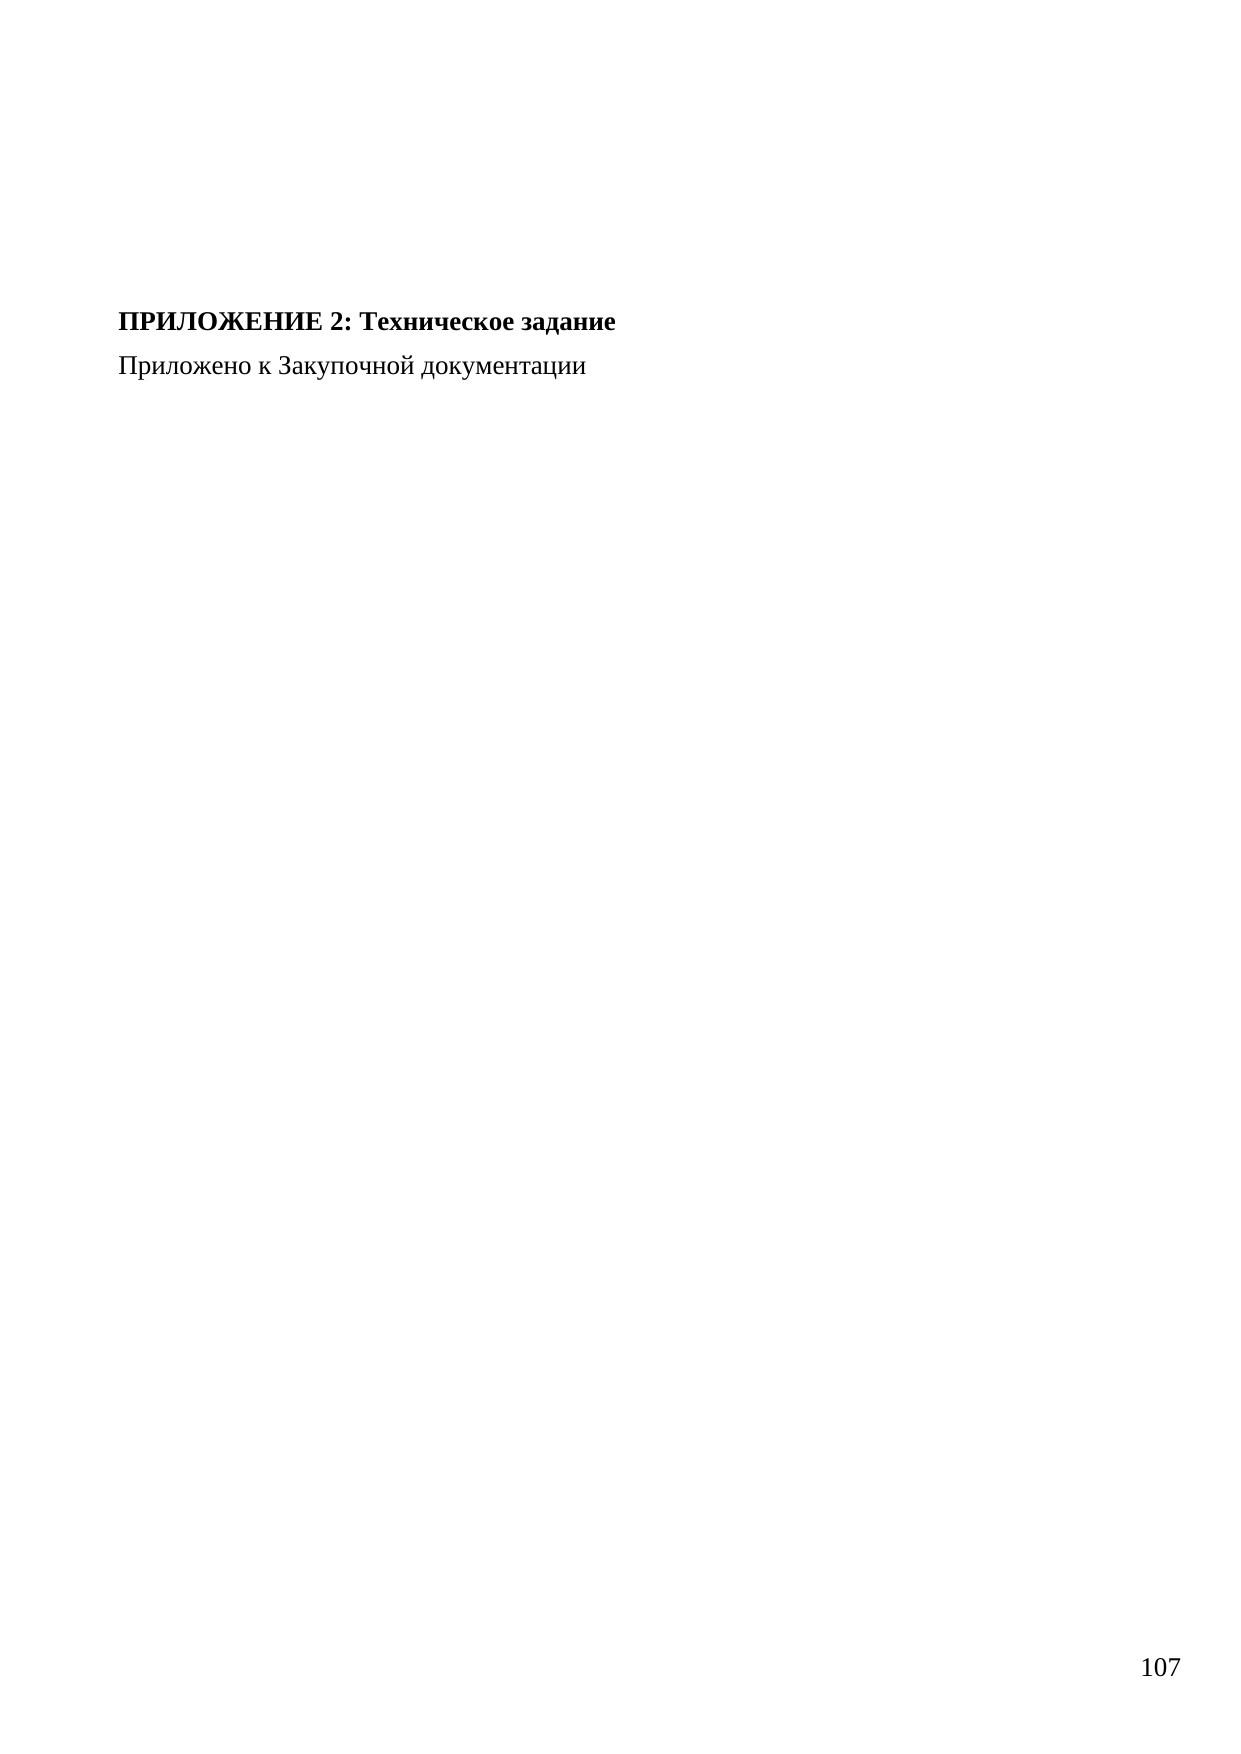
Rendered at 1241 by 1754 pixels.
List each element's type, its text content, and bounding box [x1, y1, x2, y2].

text Приложено к Закупочной документации [118, 349, 1181, 380]
list ПРИЛОЖЕНИЕ 2: Техническое задание [118, 305, 1181, 336]
